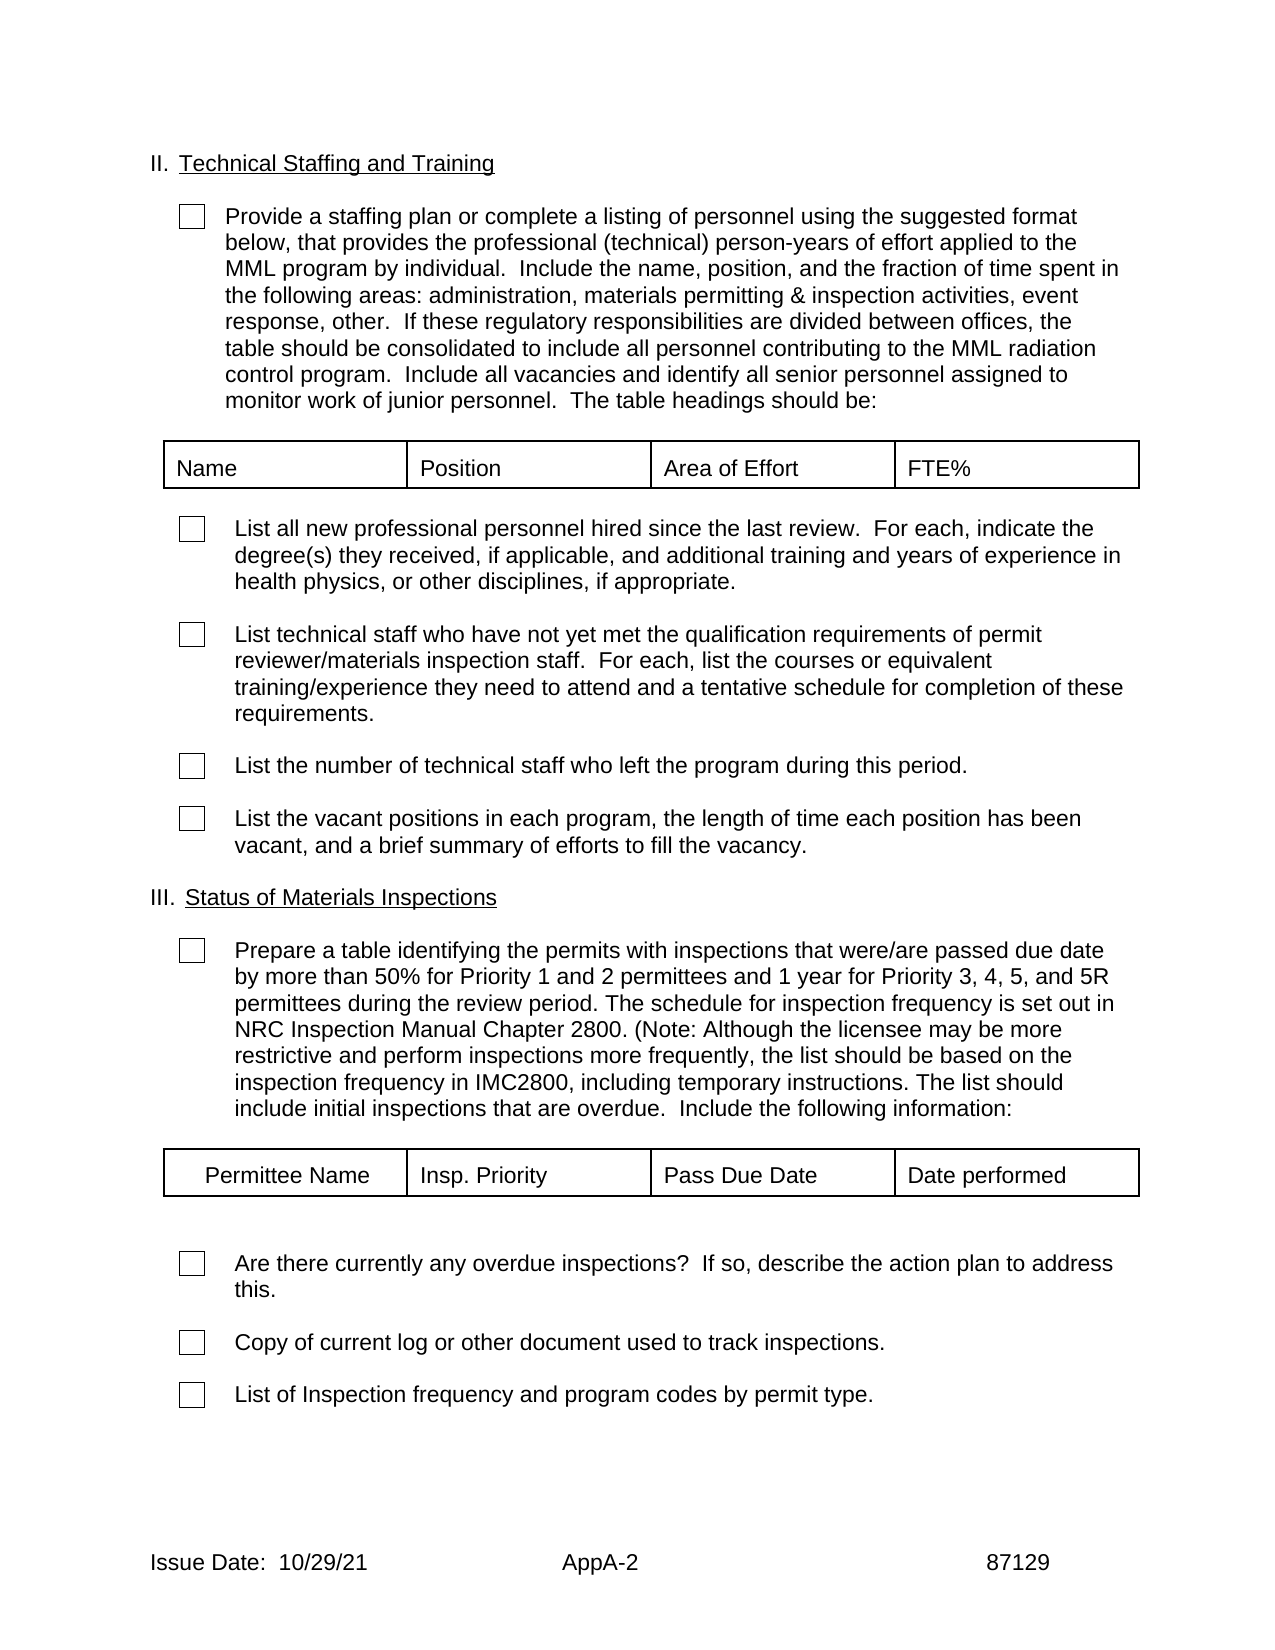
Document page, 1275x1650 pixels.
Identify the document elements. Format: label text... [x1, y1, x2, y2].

text List the number of technical staff who left the program during this period. [178, 752, 1125, 779]
table_header Area of Effort [652, 442, 894, 487]
text Are there currently any overdue inspections? If so, describe the action plan to address this. [178, 1249, 1125, 1302]
text List technical staff who have not yet met the qualification requirements of permit reviewer/materials inspection staff. For each, list the courses or equivalent training/experience they need to attend and a tentative schedule for completion of these requirements. [178, 621, 1125, 726]
table_header Pass Due Date [652, 1150, 894, 1195]
text List the vacant positions in each program, the length of time each position has been vacant, and a brief summary of efforts to fill the vacancy. [178, 805, 1125, 858]
text III. Status of Materials Inspections [150, 884, 1125, 911]
text Prepare a table identifying the permits with inspections that were/are passed due date by more than 50% for Priority 1 and 2 permittees and 1 year for Priority 3, 4, 5, and 5R permittees during the review period. The schedule for inspection frequency is set out in NRC Inspection Manual Chapter 2800. (Note: Although the licensee may be more restrictive and perform inspections more frequently, the list should be based on the inspection frequency in IMC2800, including temporary instructions. The list should include initial inspections that are overdue. Include the following information: [178, 937, 1125, 1121]
text List all new professional personnel hired since the last review. For each, indicate the degree(s) they received, if applicable, and additional training and years of experience in health physics, or other disciplines, if appropriate. [178, 515, 1125, 594]
text Copy of current log or other document used to track inspections. [178, 1329, 1125, 1355]
table_header Insp. Priority [408, 1150, 650, 1195]
text List of Inspection frequency and program codes by permit type. [178, 1381, 1125, 1408]
table_header FTE% [896, 442, 1138, 487]
text Provide a staffing plan or complete a listing of personnel using the suggested format below, that provides the professional (technical) person-years of effort applied to the MML program by individual. Include the name, position, and the fraction of time spent in the following areas: administration, materials permitting & inspection activities, event response, other. If these regulatory responsibilities are divided between offices, the table should be consolidated to include all personnel contributing to the MML radiation control program. Include all vacancies and identify all senior personnel assigned to monitor work of junior personnel. The table headings should be: [178, 203, 1125, 413]
text II. Technical Staffing and Training [150, 150, 1125, 176]
table_header Name [165, 442, 406, 487]
table_header Permittee Name [165, 1150, 406, 1195]
table_header Date performed [896, 1150, 1138, 1195]
table_header Position [408, 442, 650, 487]
